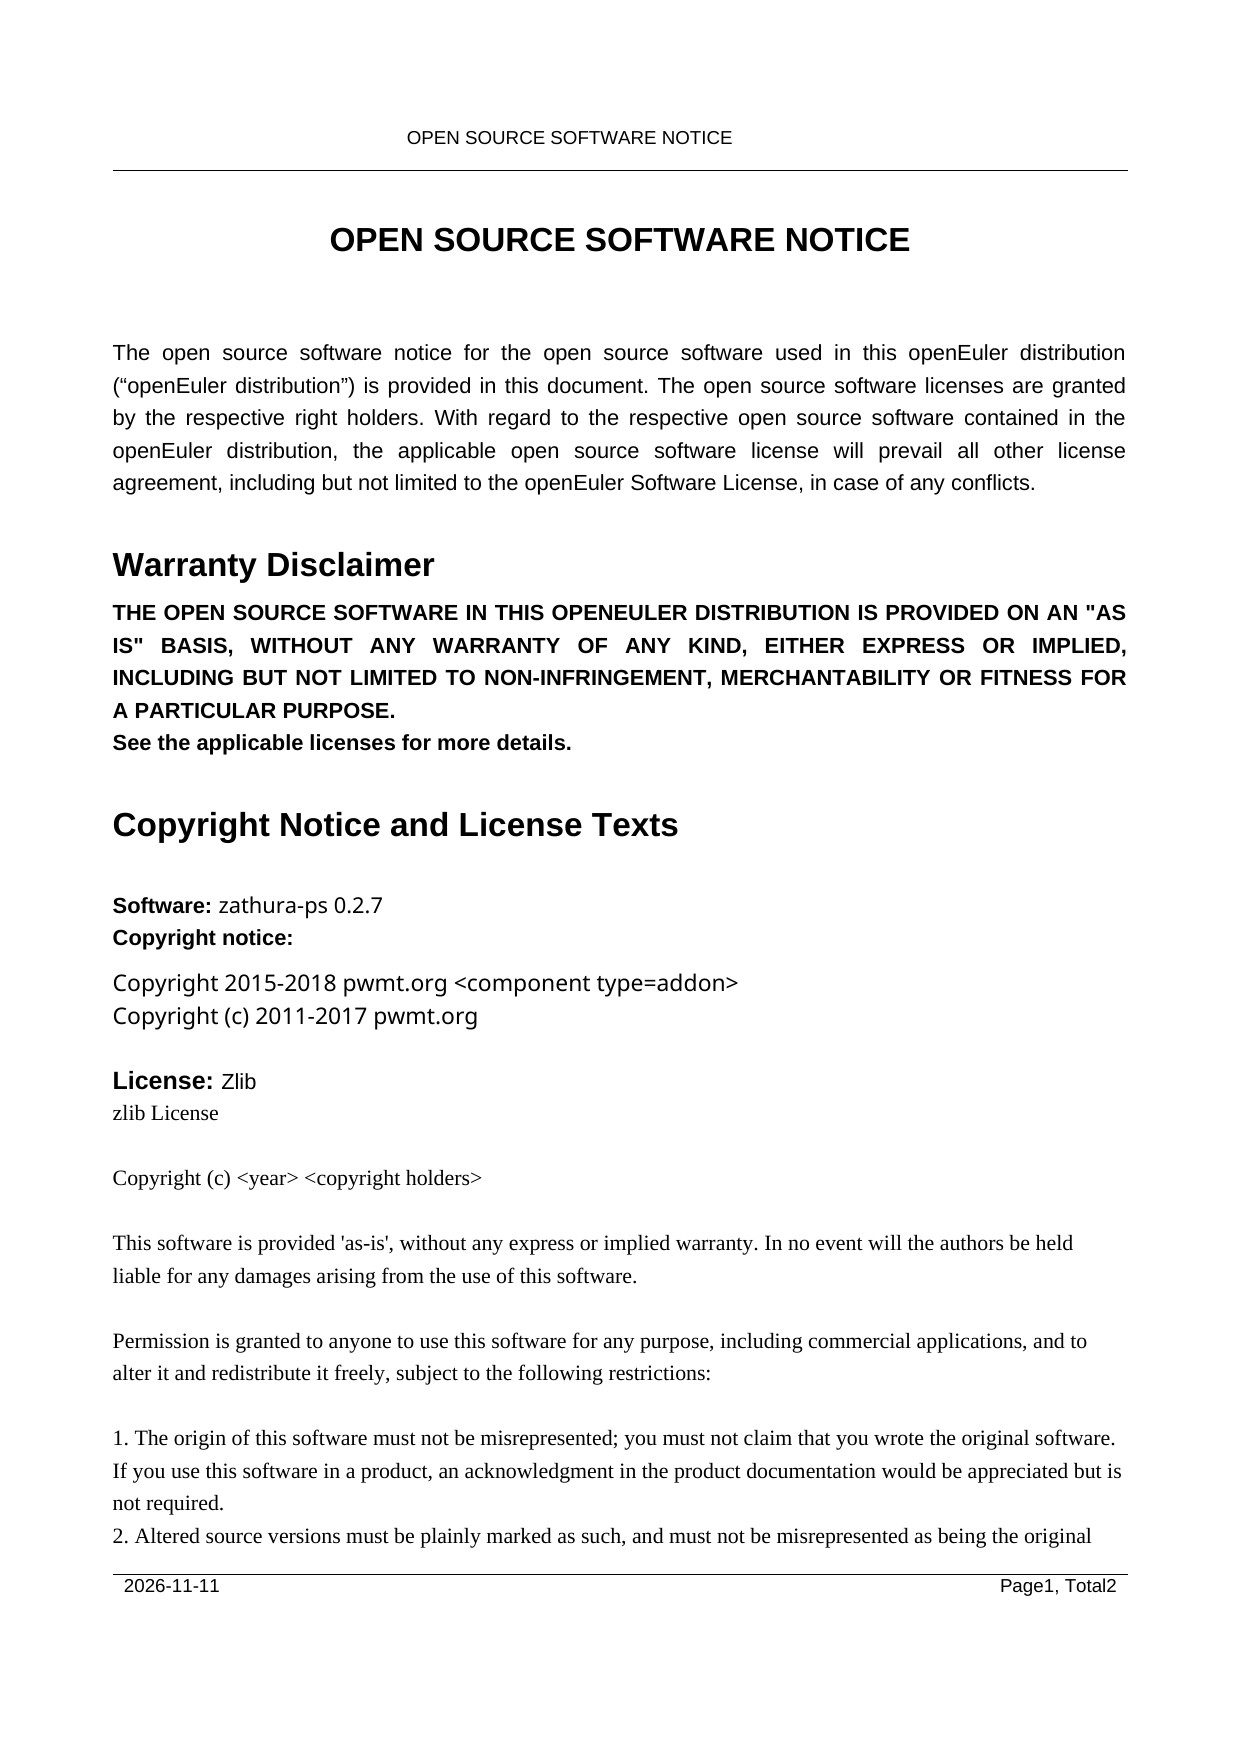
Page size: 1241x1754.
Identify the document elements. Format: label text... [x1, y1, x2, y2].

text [112, 1096, 1128, 1551]
text Copyright notice: [112, 921, 1128, 954]
text Copyright Notice and License Texts [112, 791, 1128, 856]
text OPEN SOURCE SOFTWARE NOTICE [112, 206, 1128, 271]
text The open source software notice for the open source software used in this openEuler distribution (“openEuler distribution”) is provided in this document. The open source software licenses are granted by the respective right holders. With regard to the respective open source software contained in the openEuler distribution, the applicable open source software license will prevail all other license agreement, including but not limited to the openEuler Software License, in case of any conflicts. [112, 336, 1128, 499]
text License: Zlib [112, 1064, 1128, 1096]
text Warranty Disclaimer [112, 531, 1128, 596]
text Copyright 2015-2018 pwmt.org <component type=addon> Copyright (c) 2011-2017 pwmt.org [112, 966, 1128, 1064]
title Software: zathura-ps 0.2.7 [112, 889, 1128, 921]
text THE OPEN SOURCE SOFTWARE IN THIS OPENEULER DISTRIBUTION IS PROVIDED ON AN "AS IS" BASIS, WITHOUT ANY WARRANTY OF ANY KIND, EITHER EXPRESS OR IMPLIED, INCLUDING BUT NOT LIMITED TO NON-INFRINGEMENT, MERCHANTABILITY OR FITNESS FOR A PARTICULAR PURPOSE. See the applicable licenses for more details. [112, 596, 1128, 759]
